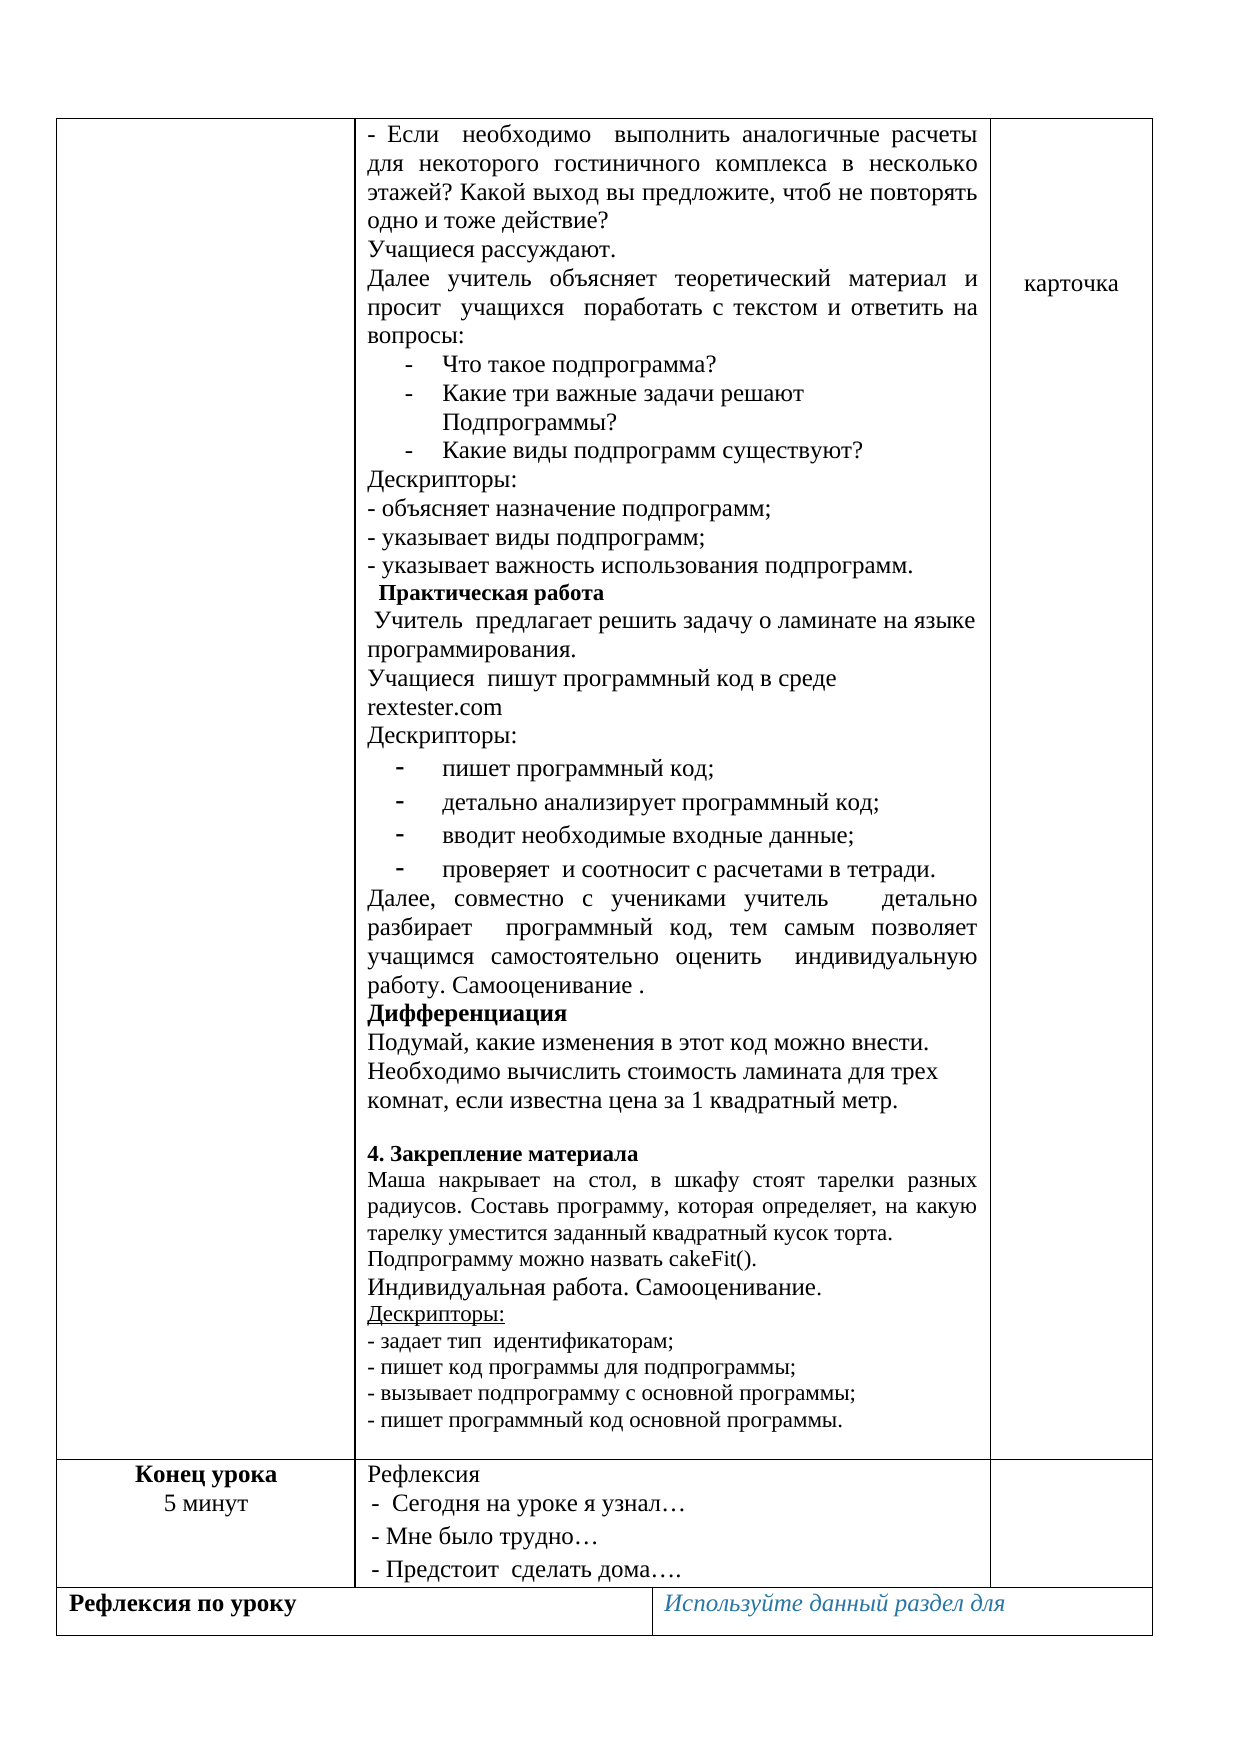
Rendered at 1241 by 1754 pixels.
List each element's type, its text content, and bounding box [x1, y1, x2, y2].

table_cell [57, 119, 354, 1458]
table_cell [653, 1588, 1152, 1635]
table_cell Рефлексия - Сегодня на уроке я узнал… - Мне было трудно… - Предстоит сделать дома…. [356, 1460, 990, 1587]
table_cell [57, 1588, 652, 1635]
table_cell Конец урока 5 минут [57, 1460, 354, 1587]
table_cell [991, 1460, 1152, 1587]
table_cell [356, 119, 990, 1458]
table_cell карточка [991, 119, 1152, 1458]
